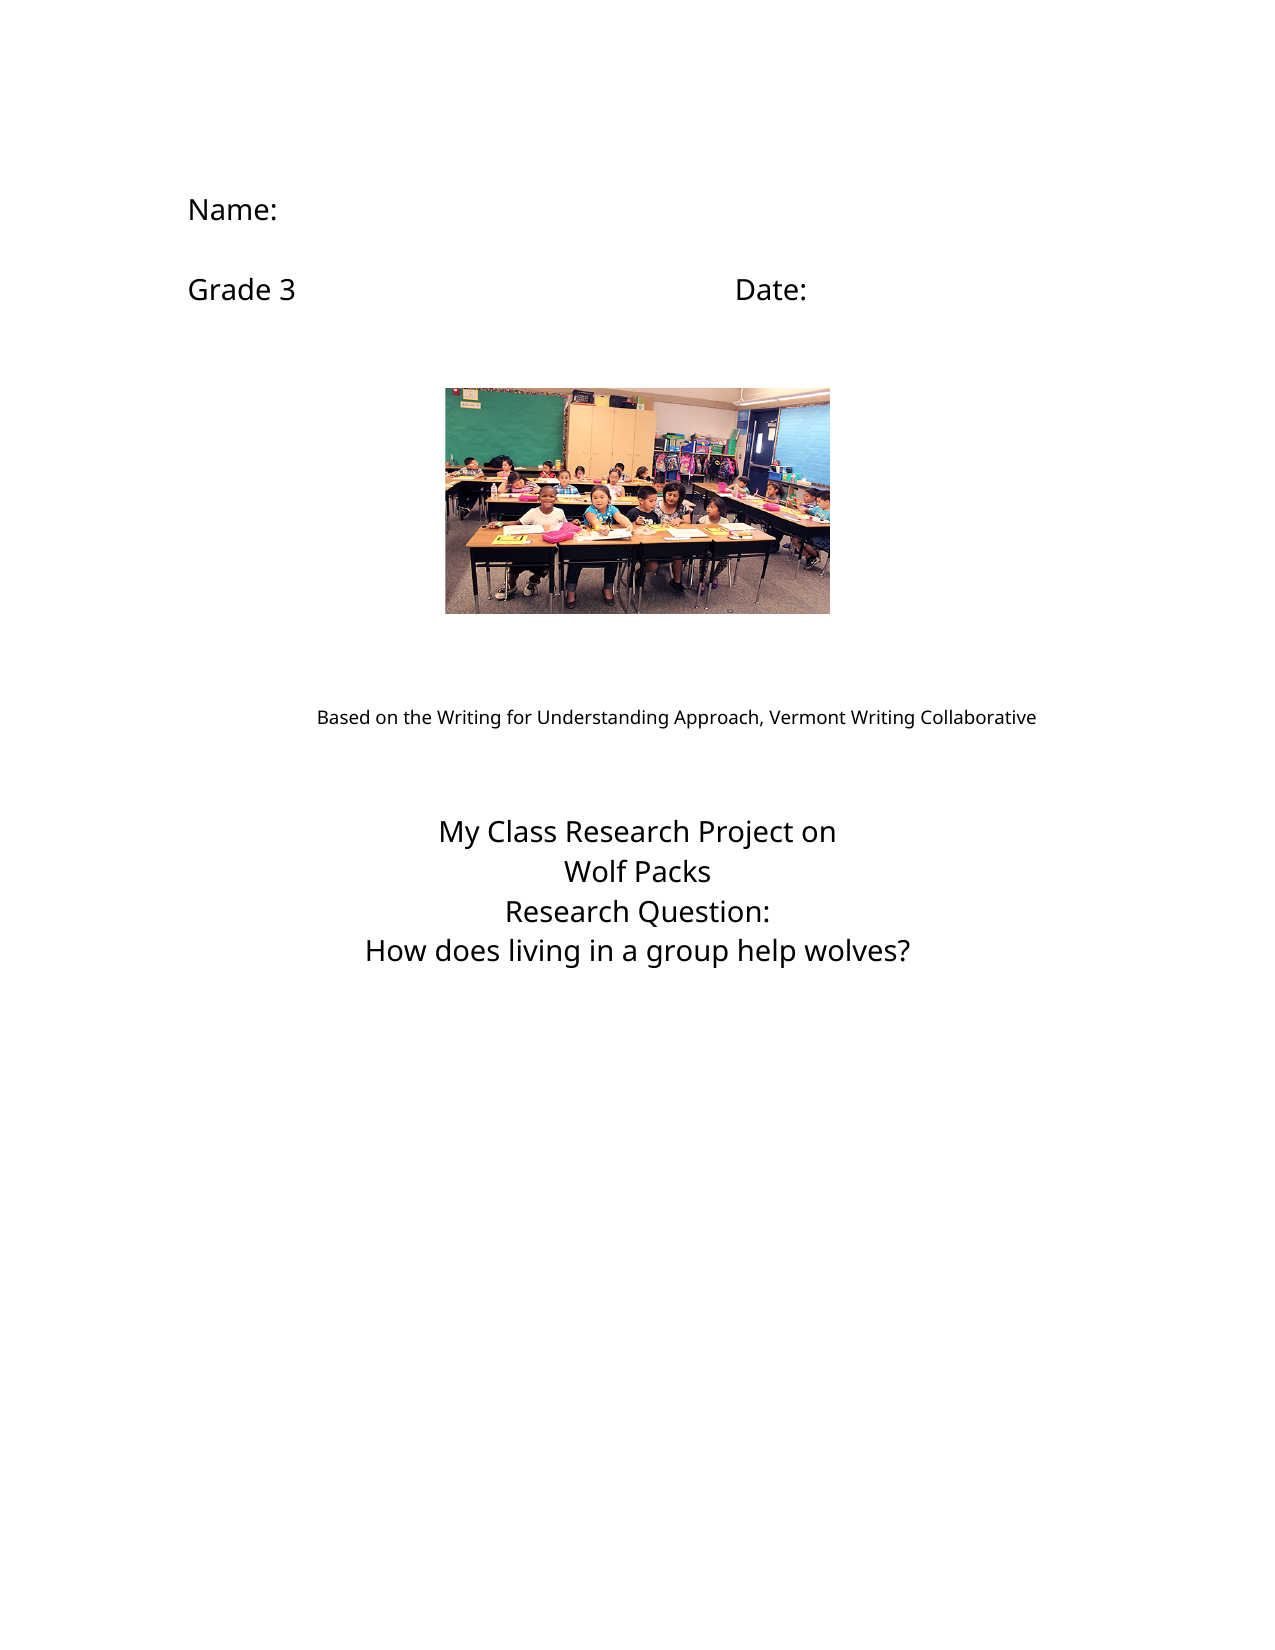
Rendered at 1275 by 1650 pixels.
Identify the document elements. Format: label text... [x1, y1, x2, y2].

text How does living in a group help wolves? [187, 931, 1087, 970]
picture [445, 388, 830, 614]
text Grade 3 Date: [187, 269, 1087, 309]
text My Class Research Project on [187, 812, 1087, 851]
text Wolf Packs [187, 851, 1087, 891]
text Name: [187, 190, 1087, 229]
text Research Question: [187, 891, 1087, 931]
